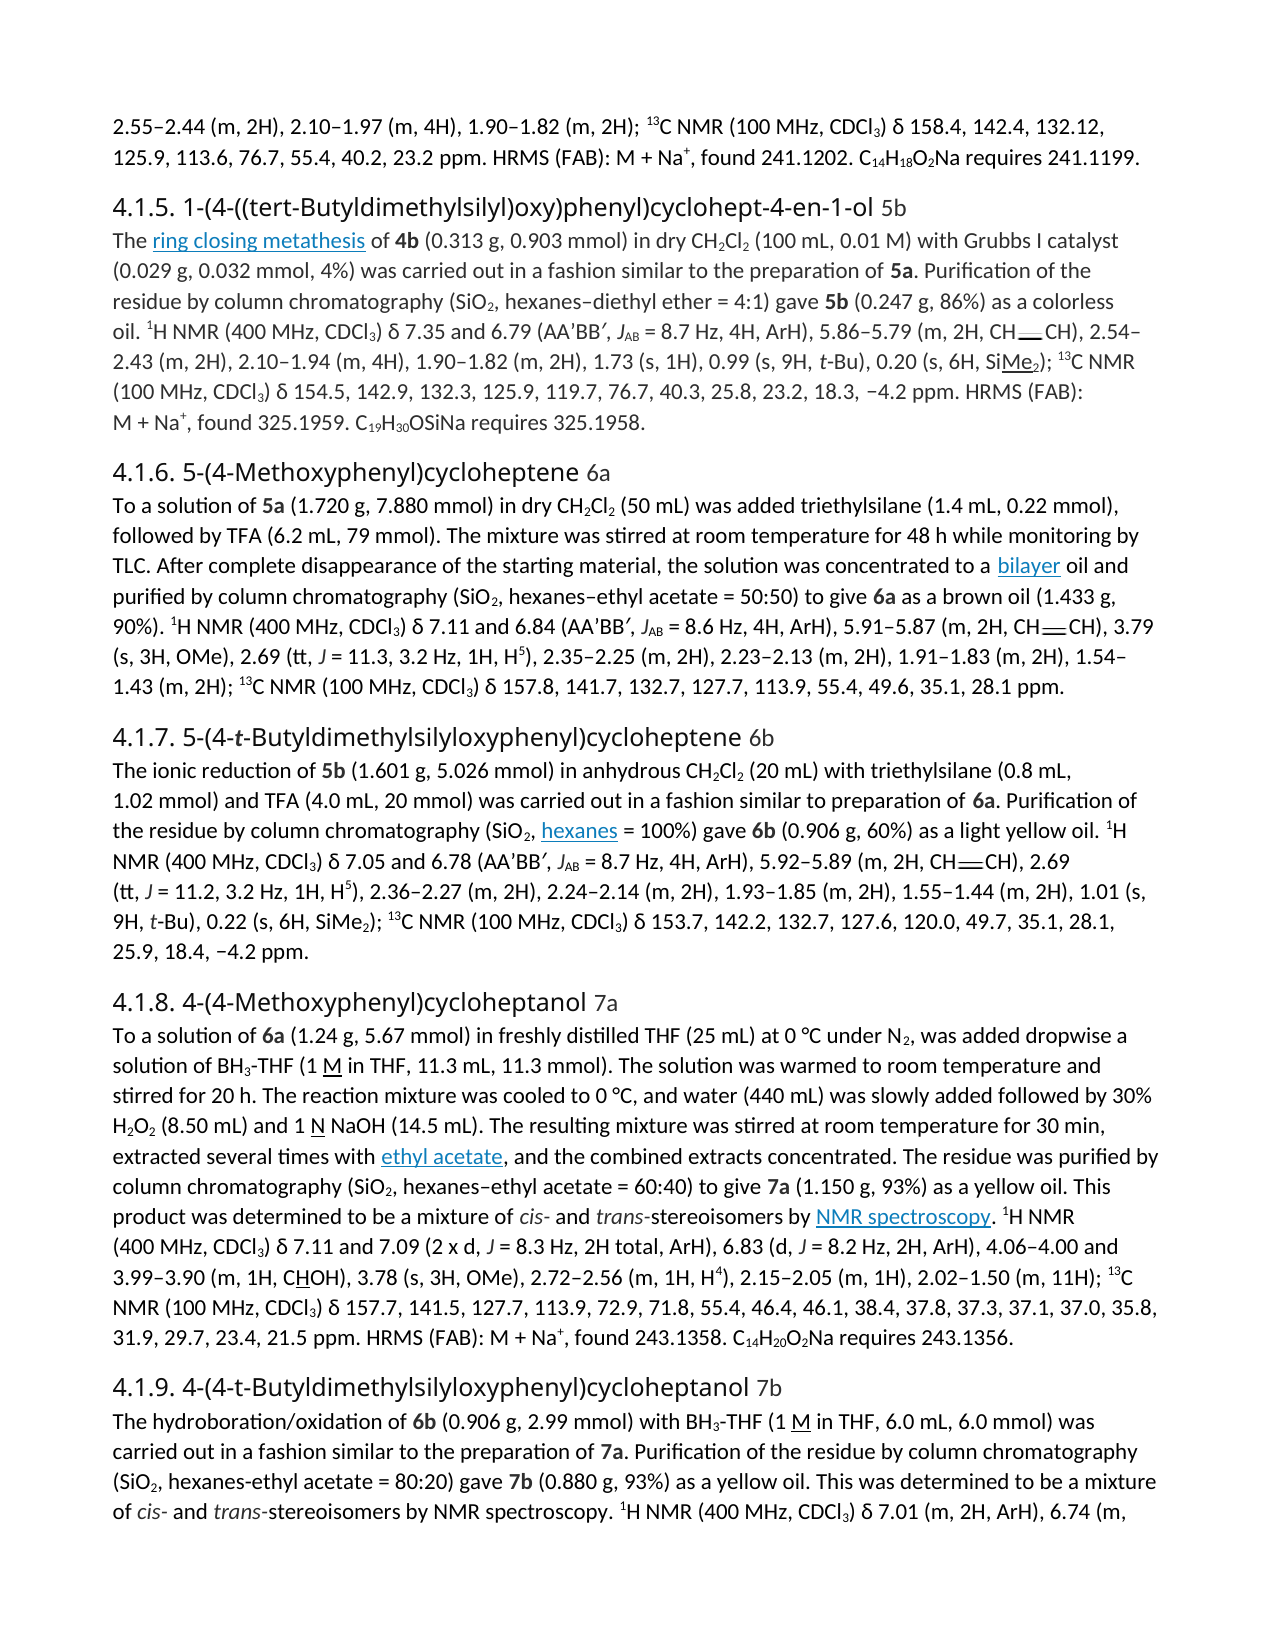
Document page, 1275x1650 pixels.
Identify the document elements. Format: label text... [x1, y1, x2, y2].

picture [1040, 628, 1069, 635]
subtitle 4.1.8. 4-(4-Methoxyphenyl)cycloheptanol 7a [112, 984, 1162, 1018]
subtitle 4.1.9. 4-(4-t-Butyldimethylsilyloxyphenyl)cycloheptanol 7b [112, 1370, 1162, 1404]
text To a solution of 5a (1.720 g, 7.880 mmol) in dry CH2Cl2 (50 mL) was added triethylsilane (1.4 mL, 0.22 mmol), followed by TFA (6.2 mL, 79 mmol). The mixture was stirred at room temperature for 48 h while monitoring by TLC. After complete disappearance of the starting material, the solution was concentrated to a bilayer oil and purified by column chromatography (SiO2, hexanes–ethyl acetate = 50:50) to give 6a as a brown oil (1.433 g, 90%). 1H NMR (400 MHz, CDCl3) δ 7.11 and 6.84 (AA’BB′, JAB = 8.6 Hz, 4H, ArH), 5.91–5.87 (m, 2H, CHCH), 3.79 (s, 3H, OMe), 2.69 (tt, J = 11.3, 3.2 Hz, 1H, H5), 2.35–2.25 (m, 2H), 2.23–2.13 (m, 2H), 1.91–1.83 (m, 2H), 1.54–1.43 (m, 2H); 13C NMR (100 MHz, CDCl3) δ 157.8, 141.7, 132.7, 127.7, 113.9, 55.4, 49.6, 35.1, 28.1 ppm. [112, 491, 1162, 701]
subtitle 4.1.6. 5-(4-Methoxyphenyl)cycloheptene 6a [112, 454, 1162, 488]
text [112, 112, 1162, 171]
subtitle 4.1.5. 1-(4-((tert-Butyldimethylsilyl)oxy)phenyl)cyclohept-4-en-1-ol 5b [112, 189, 1162, 224]
text To a solution of 6a (1.24 g, 5.67 mmol) in freshly distilled THF (25 mL) at 0 °C under N2, was added dropwise a solution of BH3-THF (1 M in THF, 11.3 mL, 11.3 mmol). The solution was warmed to room temperature and stirred for 20 h. The reaction mixture was cooled to 0 °C, and water (440 mL) was slowly added followed by 30% H2O2 (8.50 mL) and 1 N NaOH (14.5 mL). The resulting mixture was stirred at room temperature for 30 min, extracted several times with ethyl acetate, and the combined extracts concentrated. The residue was purified by column chromatography (SiO2, hexanes–ethyl acetate = 60:40) to give 7a (1.150 g, 93%) as a yellow oil. This product was determined to be a mixture of cis- and trans-stereoisomers by NMR spectroscopy. 1H NMR (400 MHz, CDCl3) δ 7.11 and 7.09 (2 x d, J = 8.3 Hz, 2H total, ArH), 6.83 (d, J = 8.2 Hz, 2H, ArH), 4.06–4.00 and 3.99–3.90 (m, 1H, CHOH), 3.78 (s, 3H, OMe), 2.72–2.56 (m, 1H, H4), 2.15–2.05 (m, 1H), 2.02–1.50 (m, 11H); 13C NMR (100 MHz, CDCl3) δ 157.7, 141.5, 127.7, 113.9, 72.9, 71.8, 55.4, 46.4, 46.1, 38.4, 37.8, 37.3, 37.1, 37.0, 35.8, 31.9, 29.7, 23.4, 21.5 ppm. HRMS (FAB): M + Na+, found 243.1358. C14H20O2Na requires 243.1356. [112, 1021, 1162, 1351]
text The ionic reduction of 5b (1.601 g, 5.026 mmol) in anhydrous CH2Cl2 (20 mL) with triethylsilane (0.8 mL, 1.02 mmol) and TFA (4.0 mL, 20 mmol) was carried out in a fashion similar to preparation of 6a. Purification of the residue by column chromatography (SiO2, hexanes = 100%) gave 6b (0.906 g, 60%) as a light yellow oil. 1H NMR (400 MHz, CDCl3) δ 7.05 and 6.78 (AA’BB′, JAB = 8.7 Hz, 4H, ArH), 5.92–5.89 (m, 2H, CHCH), 2.69 (tt, J = 11.2, 3.2 Hz, 1H, H5), 2.36–2.27 (m, 2H), 2.24–2.14 (m, 2H), 1.93–1.85 (m, 2H), 1.55–1.44 (m, 2H), 1.01 (s, 9H, t-Bu), 0.22 (s, 6H, SiMe2); 13C NMR (100 MHz, CDCl3) δ 153.7, 142.2, 132.7, 127.6, 120.0, 49.7, 35.1, 28.1, 25.9, 18.4, −4.2 ppm. [112, 756, 1162, 965]
text The ring closing metathesis of 4b (0.313 g, 0.903 mmol) in dry CH2Cl2 (100 mL, 0.01 M) with Grubbs I catalyst (0.029 g, 0.032 mmol, 4%) was carried out in a fashion similar to the preparation of 5a. Purification of the residue by column chromatography (SiO2, hexanes–diethyl ether = 4:1) gave 5b (0.247 g, 86%) as a colorless oil. 1H NMR (400 MHz, CDCl3) δ 7.35 and 6.79 (AA’BB′, JAB = 8.7 Hz, 4H, ArH), 5.86–5.79 (m, 2H, CHCH), 2.54–2.43 (m, 2H), 2.10–1.94 (m, 4H), 1.90–1.82 (m, 2H), 1.73 (s, 1H), 0.99 (s, 9H, t-Bu), 0.20 (s, 6H, SiMe2); 13C NMR (100 MHz, CDCl3) δ 154.5, 142.9, 132.3, 125.9, 119.7, 76.7, 40.3, 25.8, 23.2, 18.3, −4.2 ppm. HRMS (FAB): M + Na+, found 325.1959. C19H30OSiNa requires 325.1958. [112, 226, 1162, 436]
subtitle 4.1.7. 5-(4-t-Butyldimethylsilyloxyphenyl)cycloheptene 6b [112, 719, 1162, 753]
picture [1016, 333, 1045, 340]
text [112, 1407, 1162, 1525]
picture [956, 862, 986, 869]
